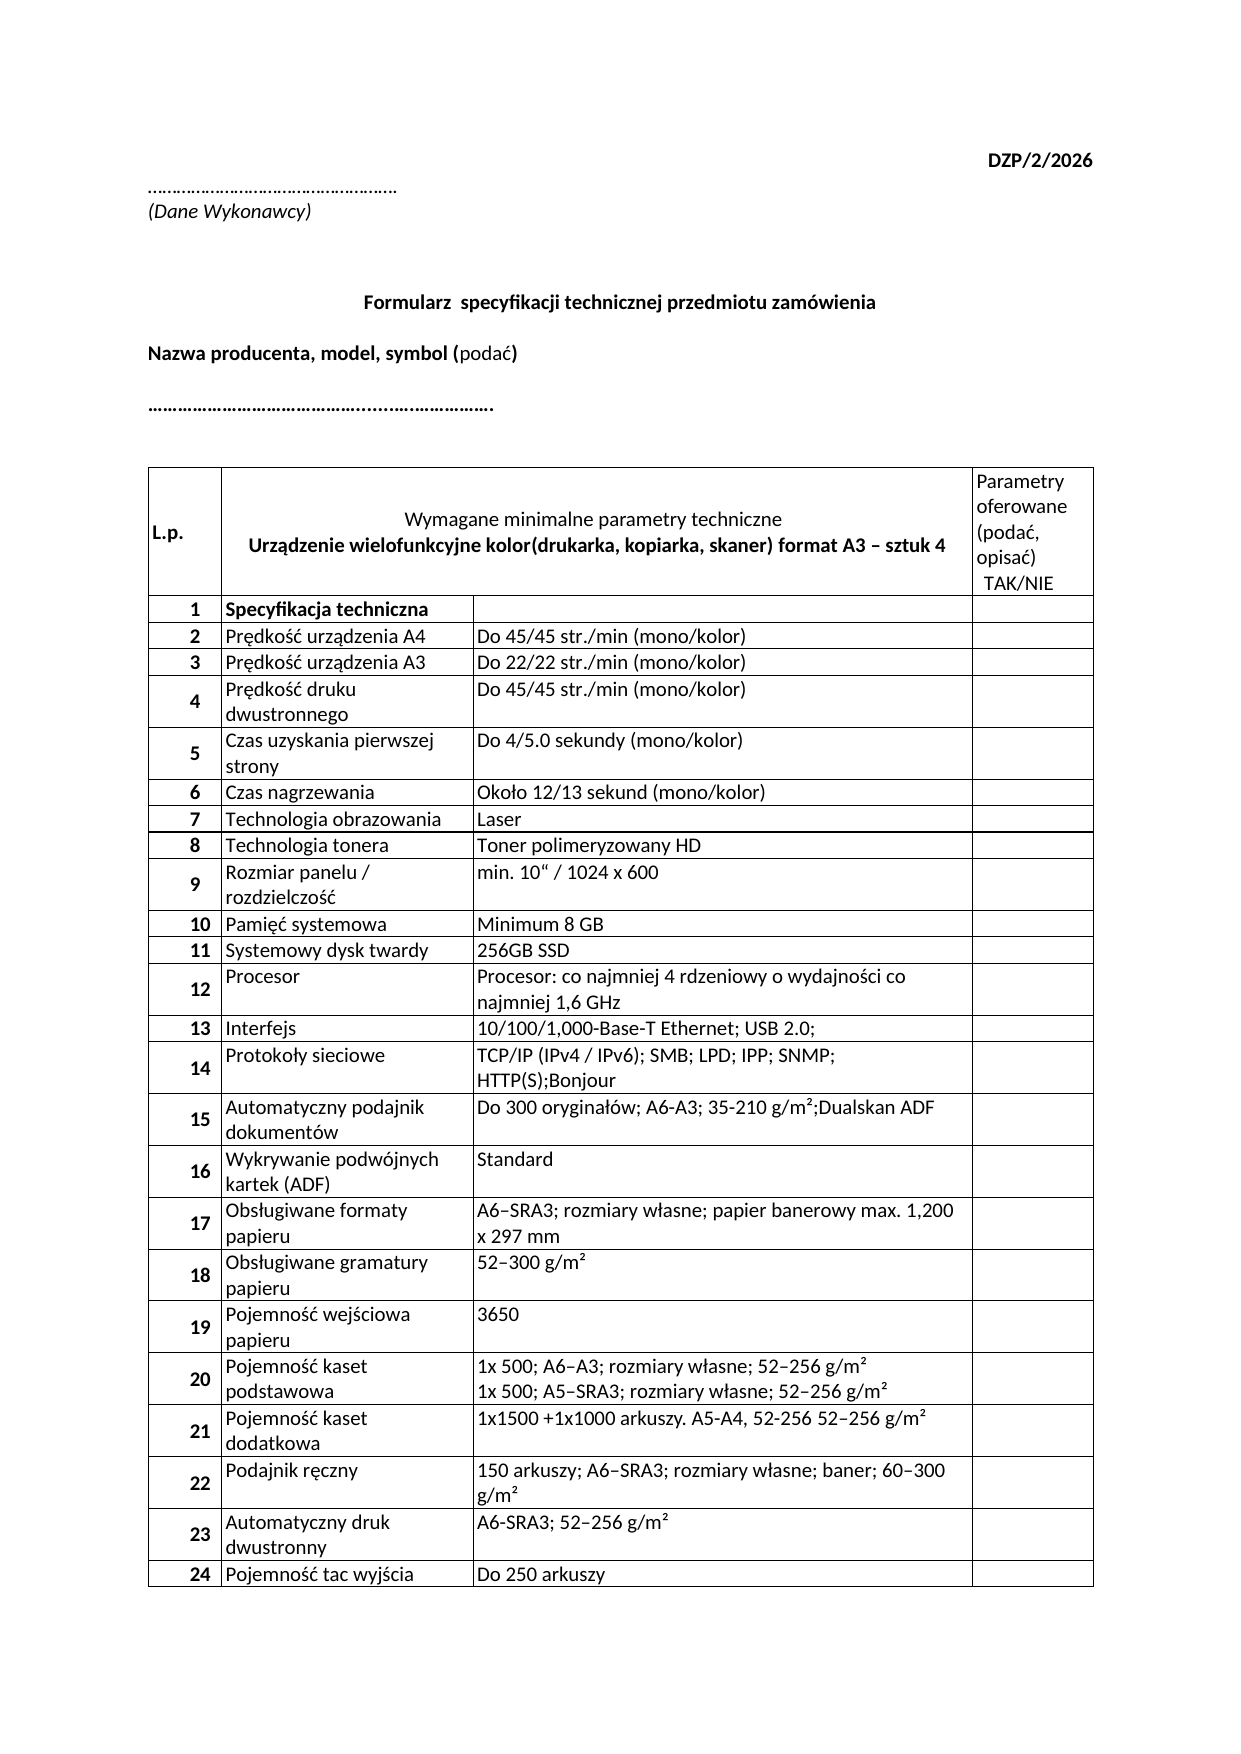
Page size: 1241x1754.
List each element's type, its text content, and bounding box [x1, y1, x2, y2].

table_cell Laser [474, 806, 972, 831]
table_cell Pamięć systemowa [222, 911, 473, 936]
table_cell [149, 1198, 221, 1248]
table_cell Około 12/13 sekund (mono/kolor) [474, 780, 972, 805]
table_cell [973, 1301, 1093, 1352]
table_cell [973, 1405, 1093, 1456]
table_cell 1x 500; A6–A3; rozmiary własne; 52–256 g/m² 1x 500; A5–SRA3; rozmiary własne; 52–256 g/m² [474, 1353, 972, 1404]
table_cell [149, 1042, 221, 1093]
table_cell [973, 780, 1093, 805]
table_cell [973, 911, 1093, 936]
table_cell Protokoły sieciowe [222, 1042, 473, 1093]
table_cell [973, 1250, 1093, 1300]
table_cell [973, 623, 1093, 648]
text Nazwa producenta, model, symbol (podać) [148, 340, 1093, 366]
table_cell 256GB SSD [474, 937, 972, 963]
table_cell Pojemność kaset dodatkowa [222, 1405, 473, 1456]
table_cell [973, 1509, 1093, 1560]
table_cell Standard [474, 1146, 972, 1197]
table_cell Technologia obrazowania [222, 806, 473, 831]
table_cell [149, 1457, 221, 1508]
table_cell [973, 937, 1093, 963]
text …………………………………….......….……………. [148, 391, 1093, 416]
table_cell Automatyczny druk dwustronny [222, 1509, 473, 1560]
table_cell [149, 911, 221, 936]
table_cell Obsługiwane formaty papieru [222, 1198, 473, 1248]
table_cell [149, 1405, 221, 1456]
table_cell min. 10“ / 1024 x 600 [474, 859, 972, 910]
text (Dane Wykonawcy) [148, 198, 1093, 224]
table_cell [149, 1094, 221, 1145]
table_cell [149, 1016, 221, 1041]
table_cell Interfejs [222, 1016, 473, 1041]
table_header Wymagane minimalne parametry techniczne Urządzenie wielofunkcyjne kolor(drukarka, kopiarka, skaner) format A3 – sztuk 4 [222, 468, 972, 595]
text ……………………………………………. [148, 173, 1093, 198]
table_cell [973, 676, 1093, 727]
table_cell [149, 1509, 221, 1560]
table_cell [973, 833, 1093, 858]
table_cell 52–300 g/m² [474, 1250, 972, 1300]
table_cell [149, 937, 221, 963]
table_cell Technologia tonera [222, 833, 473, 858]
table_cell [973, 596, 1093, 622]
table_cell Do 250 arkuszy [474, 1561, 972, 1586]
table_cell Rozmiar panelu / rozdzielczość [222, 859, 473, 910]
table_cell Do 45/45 str./min (mono/kolor) [474, 623, 972, 648]
table_cell Do 300 oryginałów; A6-A3; 35-210 g/m²;Dualskan ADF [474, 1094, 972, 1145]
table_cell Prędkość urządzenia A4 [222, 623, 473, 648]
table_cell [149, 833, 221, 858]
table_cell [973, 964, 1093, 1014]
table_cell A6-SRA3; 52–256 g/m² [474, 1509, 972, 1560]
table_cell Procesor [222, 964, 473, 1014]
text DZP/2/2026 [148, 148, 1093, 173]
table_cell [973, 1094, 1093, 1145]
table_cell TCP/IP (IPv4 / IPv6); SMB; LPD; IPP; SNMP; HTTP(S);Bonjour [474, 1042, 972, 1093]
table_cell Wykrywanie podwójnych kartek (ADF) [222, 1146, 473, 1197]
table_cell [474, 596, 972, 622]
table_cell [973, 1457, 1093, 1508]
table_cell Minimum 8 GB [474, 911, 972, 936]
table_cell Czas nagrzewania [222, 780, 473, 805]
text Formularz specyfikacji technicznej przedmiotu zamówienia [148, 289, 1093, 315]
table_cell 3650 [474, 1301, 972, 1352]
table_cell [149, 806, 221, 831]
table_cell 10/100/1,000-Base-T Ethernet; USB 2.0; [474, 1016, 972, 1041]
table_cell Obsługiwane gramatury papieru [222, 1250, 473, 1300]
table_cell [149, 780, 221, 805]
table_cell Automatyczny podajnik dokumentów [222, 1094, 473, 1145]
table_cell [973, 1561, 1093, 1586]
table_cell Podajnik ręczny [222, 1457, 473, 1508]
table_cell [149, 596, 221, 622]
table_cell [973, 728, 1093, 778]
table_cell Pojemność kaset podstawowa [222, 1353, 473, 1404]
table_cell [149, 649, 221, 675]
table_cell [973, 1042, 1093, 1093]
table_cell [973, 649, 1093, 675]
table_cell Pojemność wejściowa papieru [222, 1301, 473, 1352]
table_cell [149, 623, 221, 648]
table_cell Czas uzyskania pierwszej strony [222, 728, 473, 778]
table_cell [973, 859, 1093, 910]
table_cell [149, 1301, 221, 1352]
table_cell [149, 728, 221, 778]
table_cell [149, 1561, 221, 1586]
table_cell Toner polimeryzowany HD [474, 833, 972, 858]
table_cell [149, 1146, 221, 1197]
table_cell A6–SRA3; rozmiary własne; papier banerowy max. 1,200 x 297 mm [474, 1198, 972, 1248]
table_cell [973, 806, 1093, 831]
table_cell [149, 859, 221, 910]
table_cell [149, 1353, 221, 1404]
table_cell 1x1500 +1x1000 arkuszy. A5-A4, 52-256 52–256 g/m² [474, 1405, 972, 1456]
table_cell [973, 1198, 1093, 1248]
table_cell [149, 676, 221, 727]
table_cell [149, 1250, 221, 1300]
table_cell Procesor: co najmniej 4 rdzeniowy o wydajności co najmniej 1,6 GHz [474, 964, 972, 1014]
table_cell Systemowy dysk twardy [222, 937, 473, 963]
table_cell Prędkość druku dwustronnego [222, 676, 473, 727]
table_cell [973, 1146, 1093, 1197]
table_cell [973, 1016, 1093, 1041]
table_cell Do 4/5.0 sekundy (mono/kolor) [474, 728, 972, 778]
table_cell [149, 964, 221, 1014]
table_header L.p. [149, 468, 221, 595]
table_cell Do 22/22 str./min (mono/kolor) [474, 649, 972, 675]
table_cell Prędkość urządzenia A3 [222, 649, 473, 675]
table_cell [973, 1353, 1093, 1404]
table_header Parametry oferowane (podać, opisać) TAK/NIE [973, 468, 1093, 595]
table_cell Pojemność tac wyjścia [222, 1561, 473, 1586]
table_cell Specyfikacja techniczna [222, 596, 473, 622]
table_cell Do 45/45 str./min (mono/kolor) [474, 676, 972, 727]
table_cell 150 arkuszy; A6–SRA3; rozmiary własne; baner; 60–300 g/m² [474, 1457, 972, 1508]
